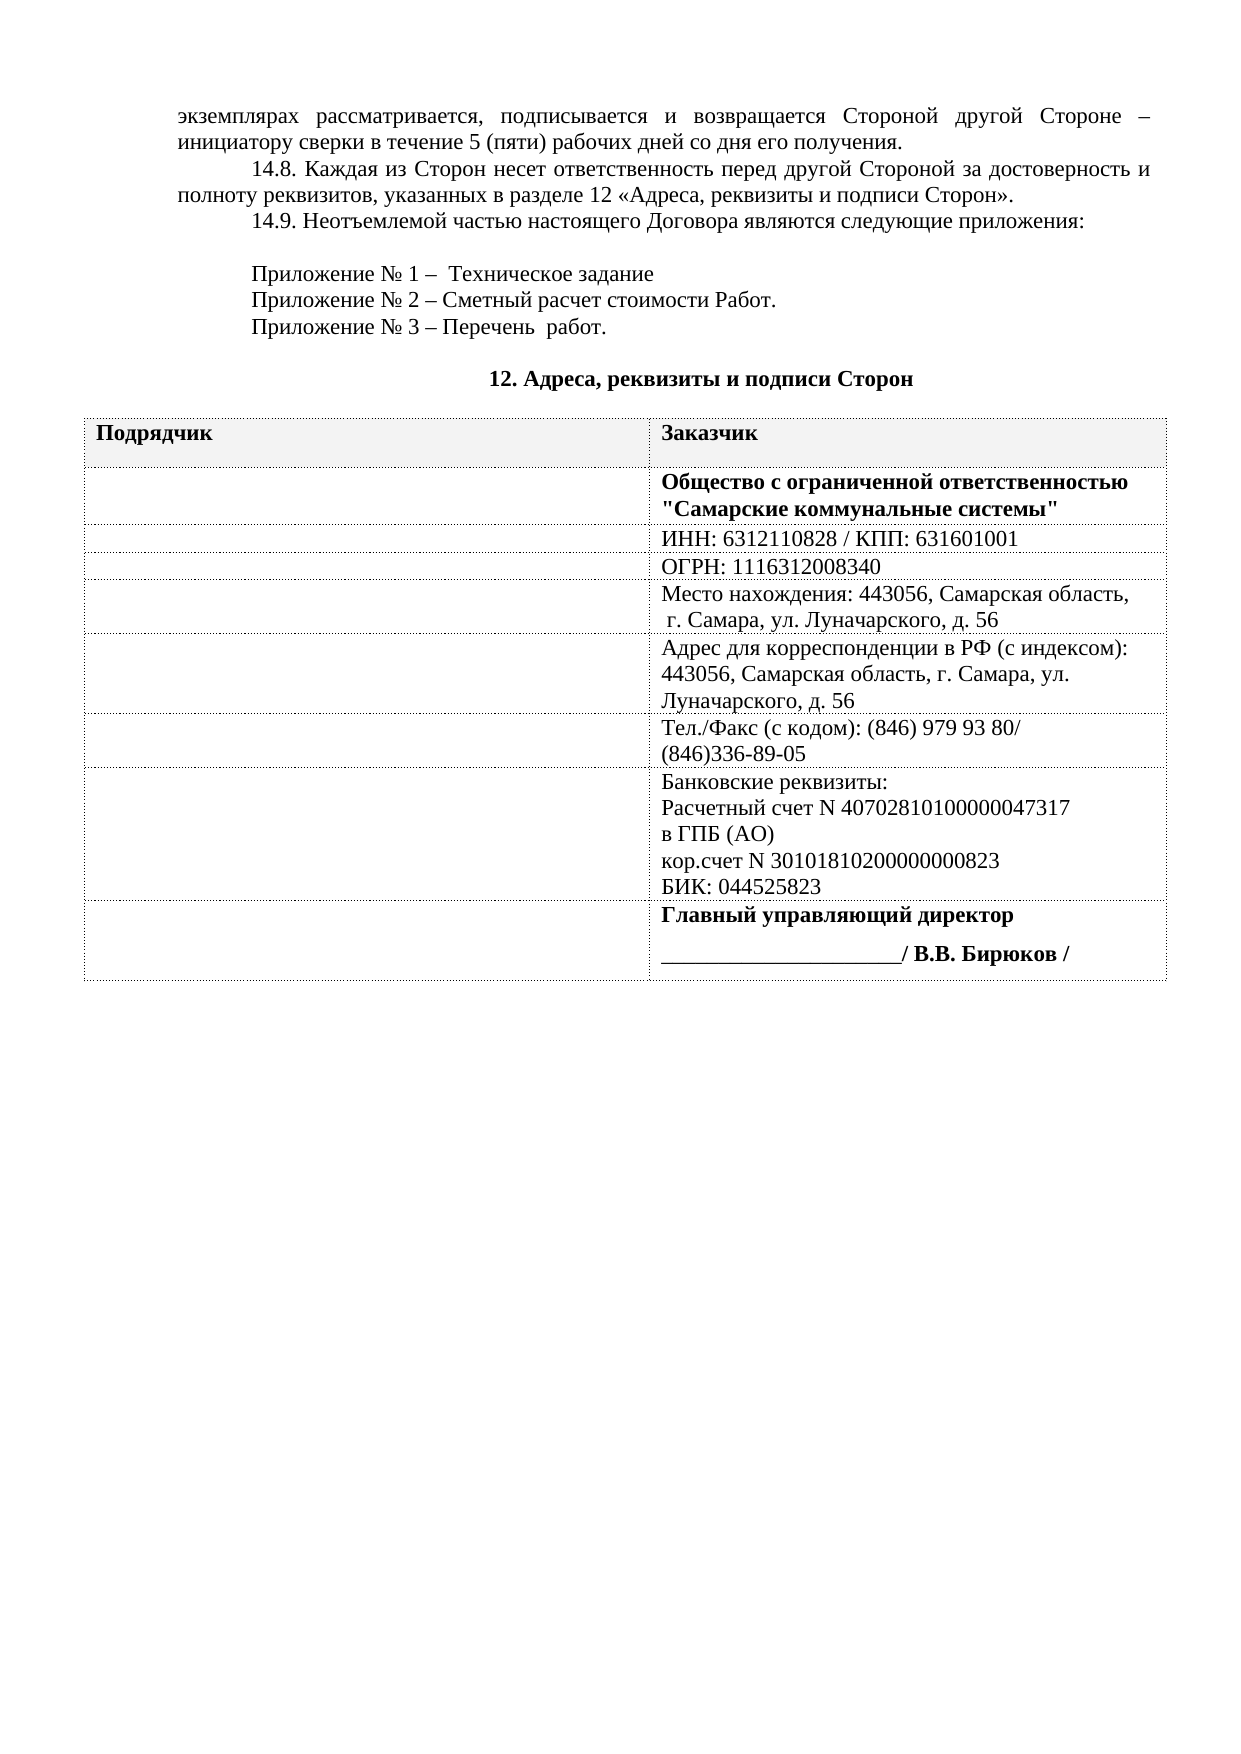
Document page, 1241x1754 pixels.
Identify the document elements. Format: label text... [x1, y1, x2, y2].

table_cell ИНН: 6312110828 / КПП: 631601001 [650, 524, 1167, 552]
table_cell [85, 552, 650, 579]
table_cell [85, 767, 650, 899]
text 12. Адреса, реквизиты и подписи Сторон [177, 365, 1152, 392]
text 14.9. Неотъемлемой частью настоящего Договора являются следующие приложения: [177, 207, 1152, 234]
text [177, 102, 1152, 154]
table_cell Банковские реквизиты: Расчетный счет N 40702810100000047317 в ГПБ (АО) кор.счет N 30101810200000000823 БИК: 044525823 [650, 767, 1167, 899]
table_cell [85, 467, 650, 524]
text 14.8. Каждая из Сторон несет ответственность перед другой Стороной за достоверность и полноту реквизитов, указанных в разделе 12 «Адреса, реквизиты и подписи Сторон». [177, 154, 1152, 207]
table_cell Главный управляющий директор _____________________/ В.В. Бирюков / [650, 900, 1167, 979]
table_cell [85, 633, 650, 713]
table_header Заказчик [650, 418, 1167, 467]
text Приложение № 2 – Сметный расчет стоимости Работ. [177, 286, 1152, 313]
table_cell [85, 579, 650, 633]
text Приложение № 3 – Перечень работ. [177, 313, 1152, 339]
table_cell Адрес для корреспонденции в РФ (с индексом): 443056, Самарская область, г. Самара, ул. Луначарского, д. 56 [650, 633, 1167, 713]
table_cell Тел./Факс (с кодом): (846) 979 93 80/ (846)336-89-05 [650, 713, 1167, 767]
table_cell Общество с ограниченной ответственностью "Самарские коммунальные системы" [650, 467, 1167, 524]
table_header Подрядчик [85, 418, 650, 467]
table_cell [85, 713, 650, 767]
table_cell [85, 900, 650, 979]
table_cell [85, 524, 650, 552]
table_cell ОГРН: 1116312008340 [650, 552, 1167, 579]
text Приложение № 1 – Техническое задание [177, 260, 1152, 286]
table_cell Место нахождения: 443056, Самарская область, г. Самара, ул. Луначарского, д. 56 [650, 579, 1167, 633]
